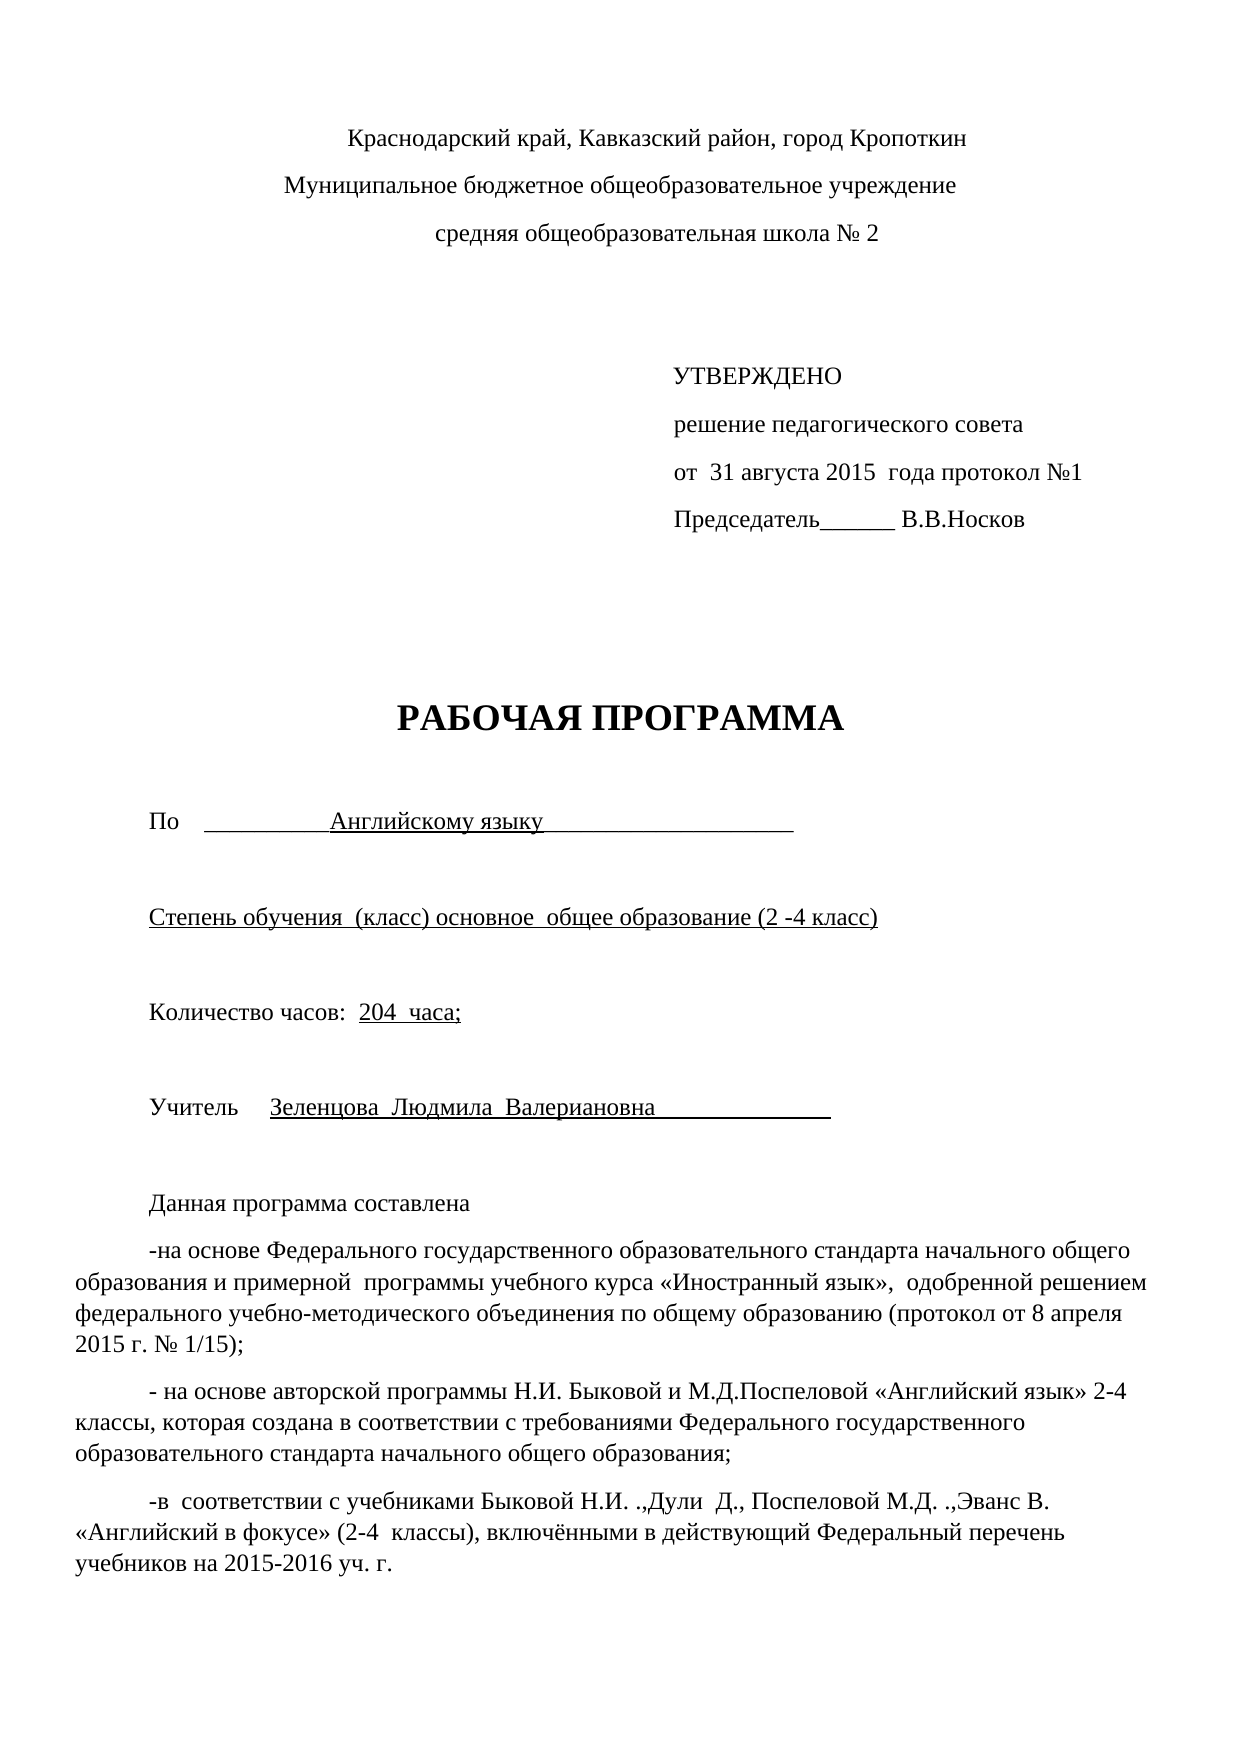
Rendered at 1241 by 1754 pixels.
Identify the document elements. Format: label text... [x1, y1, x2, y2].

text УТВЕРЖДЕНО [75, 361, 1165, 390]
text Данная программа составлена [75, 1188, 1165, 1217]
text Степень обучения (класс) основное общее образование (2 -4 класс) [75, 902, 1165, 930]
text средняя общеобразовательная школа № 2 [75, 218, 1165, 247]
text - на основе авторской программы Н.И. Быковой и М.Д.Поспеловой «Английский язык» 2-4 классы, которая создана в соответствии с требованиями Федерального государственного образовательного стандарта начального общего образования; [75, 1376, 1165, 1467]
text решение педагогического совета [75, 409, 1165, 438]
text -в соответствии с учебниками Быковой Н.И. .,Дули Д., Поспеловой М.Д. .,Эванс В. «Английский в фокусе» (2-4 классы), включёнными в действующий Федеральный перечень учебников на 2015-2016 уч. г. [75, 1486, 1165, 1577]
text -на основе Федерального государственного образовательного стандарта начального общего образования и примерной программы учебного курса «Иностранный язык», одобренной решением федерального учебно-методического объединения по общему образованию (протокол от 8 апреля 2015 г. № 1/15); [75, 1236, 1165, 1357]
text Учитель Зеленцова Людмила Валериановна______________ [75, 1092, 1165, 1121]
text По __________Английскому языку____________________ [75, 806, 1165, 835]
text Краснодарский край, Кавказский район, город Кропоткин [75, 123, 1165, 151]
text РАБОЧАЯ ПРОГРАММА [75, 695, 1165, 738]
text Муниципальное бюджетное общеобразовательное учреждение [75, 170, 1165, 199]
text Председатель______ В.В.Носков [75, 504, 1165, 533]
text Количество часов: 204 часа; [75, 997, 1165, 1026]
text от 31 августа 2015 года протокол №1 [75, 457, 1165, 485]
